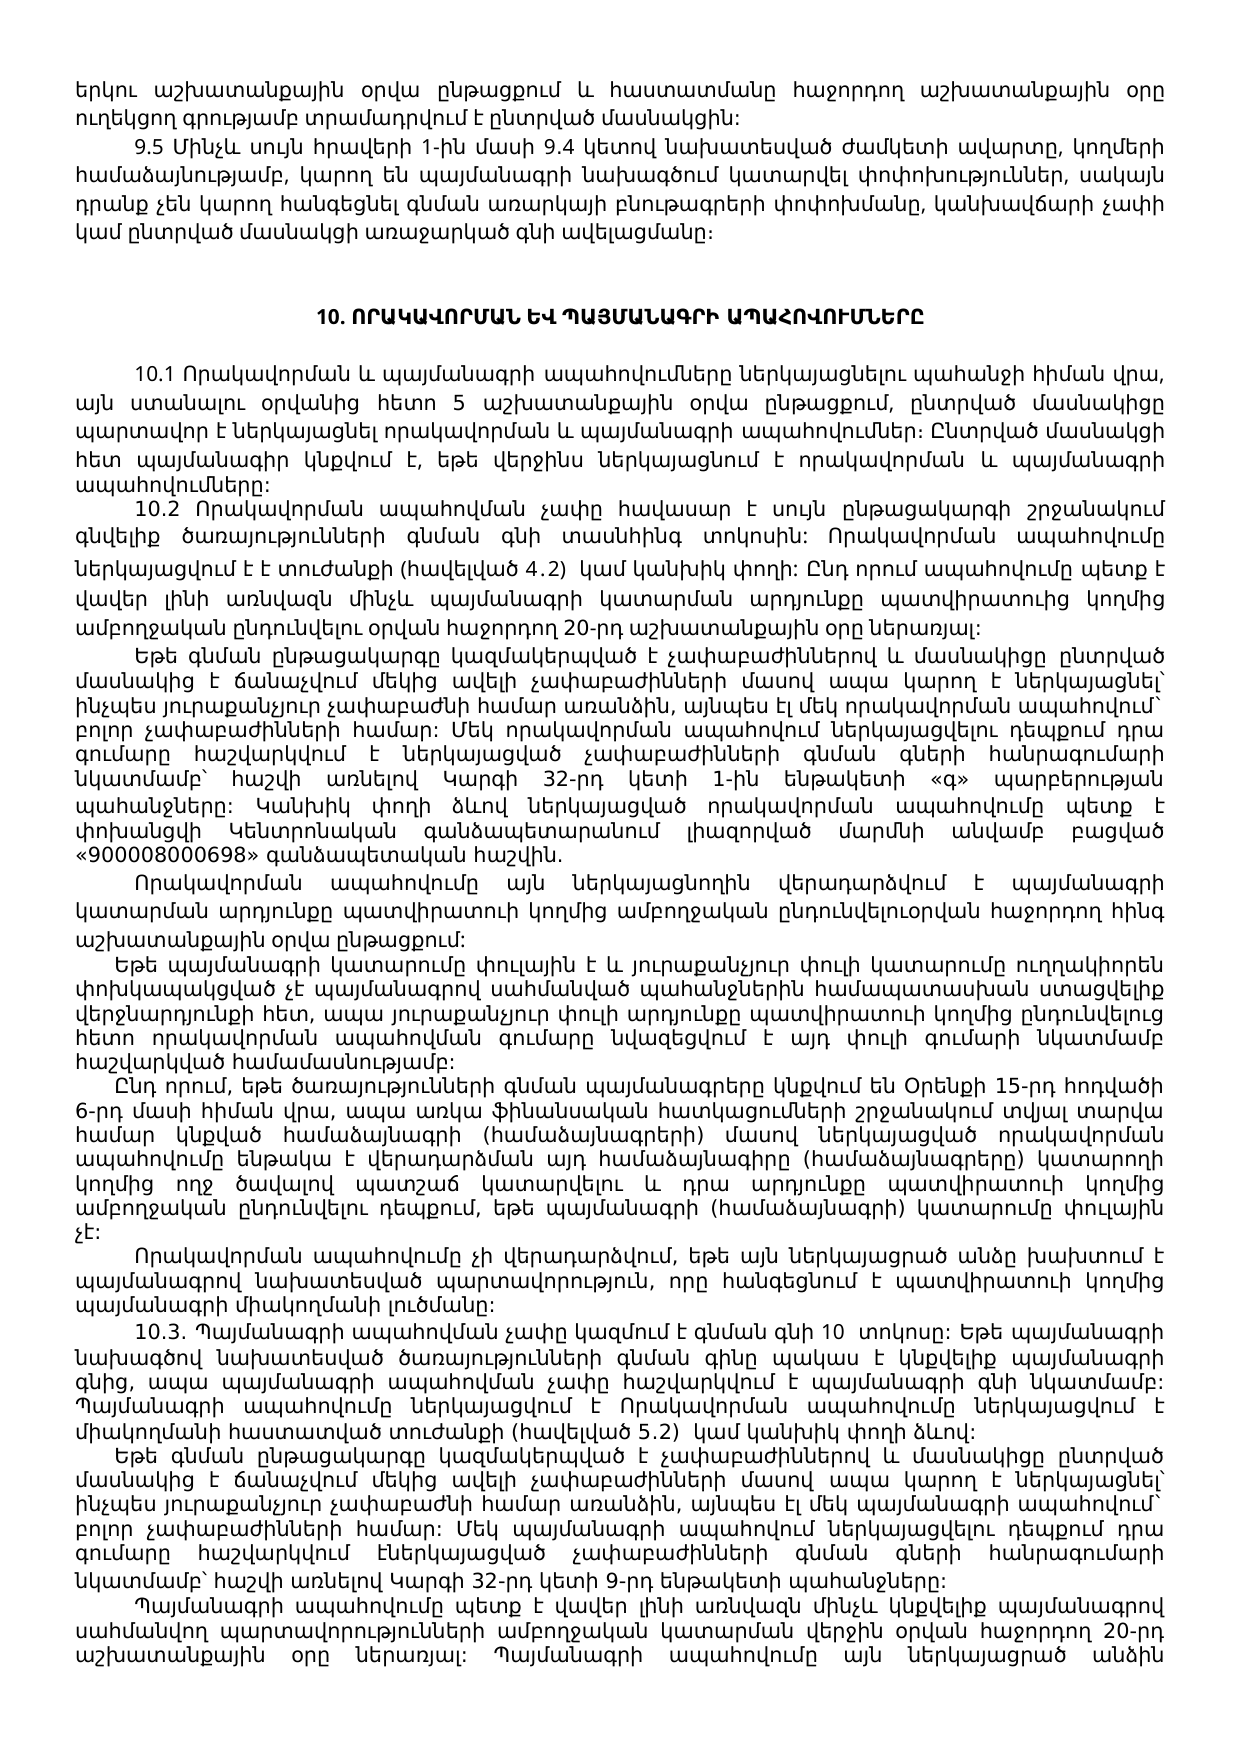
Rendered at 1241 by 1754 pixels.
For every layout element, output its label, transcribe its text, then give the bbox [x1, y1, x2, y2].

text Եթե գնման ընթացակարգը կազմակերպված է չափաբաժիններով և մասնակիցը ընտրված մասնակից է ճանաչվում մեկից ավելի չափաբաժինների մասով ապա կարող է ներկայացնել՝ ինչպես յուրաքանչյուր չափաբաժնի համար առանձին, այնպես էլ մեկ որակավորման ապահովում` բոլոր չափաբաժինների համար: Մեկ որակավորման ապահովում ներկայացվելու դեպքում դրա գումարը հաշվարկվում է ներկայացված չափաբաժինների գնման գների հանրագումարի նկատմամբ՝ հաշվի առնելով Կարգի 32-րդ կետի 1-ին ենթակետի «գ» պարբերության պահանջները: Կանխիկ փողի ձևով ներկայացված որակավորման ապահովումը պետք է փոխանցվի Կենտրոնական գանձապետարանում լիազորված մարմնի անվամբ բացված «900008000698» գանձապետական հաշվին. [75, 641, 1165, 868]
text Ընդ որում, եթե ծառայությունների գնման պայմանագրերը կնքվում են Օրենքի 15-րդ հոդվածի 6-րդ մասի հիման վրա, ապա առկա ֆինանսական հատկացումների շրջանակում տվյալ տարվա համար կնքված համաձայնագրի (համաձայնագրերի) մասով ներկայացված որակավորման ապահովումը ենթակա է վերադարձման այդ համաձայնագիրը (համաձայնագրերը) կատարողի կողմից ողջ ծավալով պատշաճ կատարվելու և դրա արդյունքը պատվիրատուի կողմից ամբողջական ընդունվելու դեպքում, եթե պայմանագրի (համաձայնագրի) կատարումը փուլային չէ: [75, 1074, 1165, 1244]
text Եթե գնման ընթացակարգը կազմակերպված է չափաբաժիններով և մասնակիցը ընտրված մասնակից է ճանաչվում մեկից ավելի չափաբաժինների մասով ապա կարող է ներկայացնել՝ ինչպես յուրաքանչյուր չափաբաժնի համար առանձին, այնպես էլ մեկ պայմանագրի ապահովում` բոլոր չափաբաժինների համար: Մեկ պայմանագրի ապահովում ներկայացվելու դեպքում դրա գումարը հաշվարկվում էներկայացված չափաբաժինների գնման գների հանրագումարի նկատմամբ՝ հաշվի առնելով Կարգի 32-րդ կետի 9-րդ ենթակետի պահանջները: [75, 1444, 1165, 1594]
text Որակավորման ապահովումը չի վերադարձվում, եթե այն ներկայացրած անձը խախտում է պայմանագրով նախատեսված պարտավորություն, որը հանգեցնում է պատվիրատուի կողմից պայմանագրի միակողմանի լուծմանը: [75, 1244, 1165, 1317]
text 10. ՈՐԱԿԱՎՈՐՄԱՆ ԵՎ ՊԱՅՄԱՆԱԳՐԻ ԱՊԱՀՈՎՈՒՄՆԵՐԸ [75, 302, 1165, 331]
text 10.1 Որակավորման և պայմանագրի ապահովումները ներկայացնելու պահանջի հիման վրա, այն ստանալու օրվանից հետո 5 աշխատանքային օրվա ընթացքում, ընտրված մասնակիցը պարտավոր է ներկայացնել որակավորման և պայմանագրի ապահովումներ։ Ընտրված մասնակցի հետ պայմանագիր կնքվում է, եթե վերջինս ներկայացնում է որակավորման և պայմանագրի ապահովումները: [75, 359, 1165, 497]
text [75, 1594, 1165, 1667]
text Որակավորման ապահովումը այն ներկայացնողին վերադարձվում է պայմանագրի կատարման արդյունքը պատվիրատուի կողմից ամբողջական ընդունվելուօրվան հաջորդող հինգ աշխատանքային օրվա ընթացքում: [75, 868, 1165, 953]
text 9.5 Մինչև սույն հրավերի 1-ին մասի 9.4 կետով նախատեսված ժամկետի ավարտը, կողմերի համաձայնությամբ, կարող են պայմանագրի նախագծում կատարվել փոփոխություններ, սակայն դրանք չեն կարող հանգեցնել գնման առարկայի բնութագրերի փոփոխմանը, կանխավճարի չափի կամ ընտրված մասնակցի առաջարկած գնի ավելացմանը։ [75, 132, 1165, 246]
text 10.2 Որակավորման ապահովման չափը հավասար է սույն ընթացակարգի շրջանակում գնվելիք ծառայությունների գնման գնի տասնհինգ տոկոսին: Որակավորման ապահովումը ներկայացվում է է տուժանքի (հավելված 4․2) կամ կանխիկ փողի: Ընդ որում ապահովումը պետք է վավեր լինի առնվազն մինչև պայմանագրի կատարման արդյունքը պատվիրատուից կողմից ամբողջական ընդունվելու օրվան հաջորդող 20-րդ աշխատանքային օրը ներառյալ: [75, 497, 1165, 641]
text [75, 75, 1165, 132]
text Եթե պայմանագրի կատարումը փուլային է և յուրաքանչյուր փուլի կատարումը ուղղակիորեն փոխկապակցված չէ պայմանագրով սահմանված պահանջներին համապատասխան ստացվելիք վերջնարդյունքի հետ, ապա յուրաքանչյուր փուլի արդյունքը պատվիրատուի կողմից ընդունվելուց հետո որակավորման ապահովման գումարը նվազեցվում է այդ փուլի գումարի նկատմամբ հաշվարկված համամասնությամբ: [75, 953, 1165, 1074]
text 10.3. Պայմանագրի ապահովման չափը կազմում է գնման գնի 10 տոկոսը: Եթե պայմանագրի նախագծով նախատեսված ծառայությունների գնման գինը պակաս է կնքվելիք պայմանագրի գնից, ապա պայմանագրի ապահովման չափը հաշվարկվում է պայմանագրի գնի նկատմամբ: Պայմանագրի ապահովումը ներկայացվում է Որակավորման ապահովումը ներկայացվում է միակողմանի հաստատված տուժանքի (հավելված 5․2) կամ կանխիկ փողի ձևով: [75, 1317, 1165, 1444]
